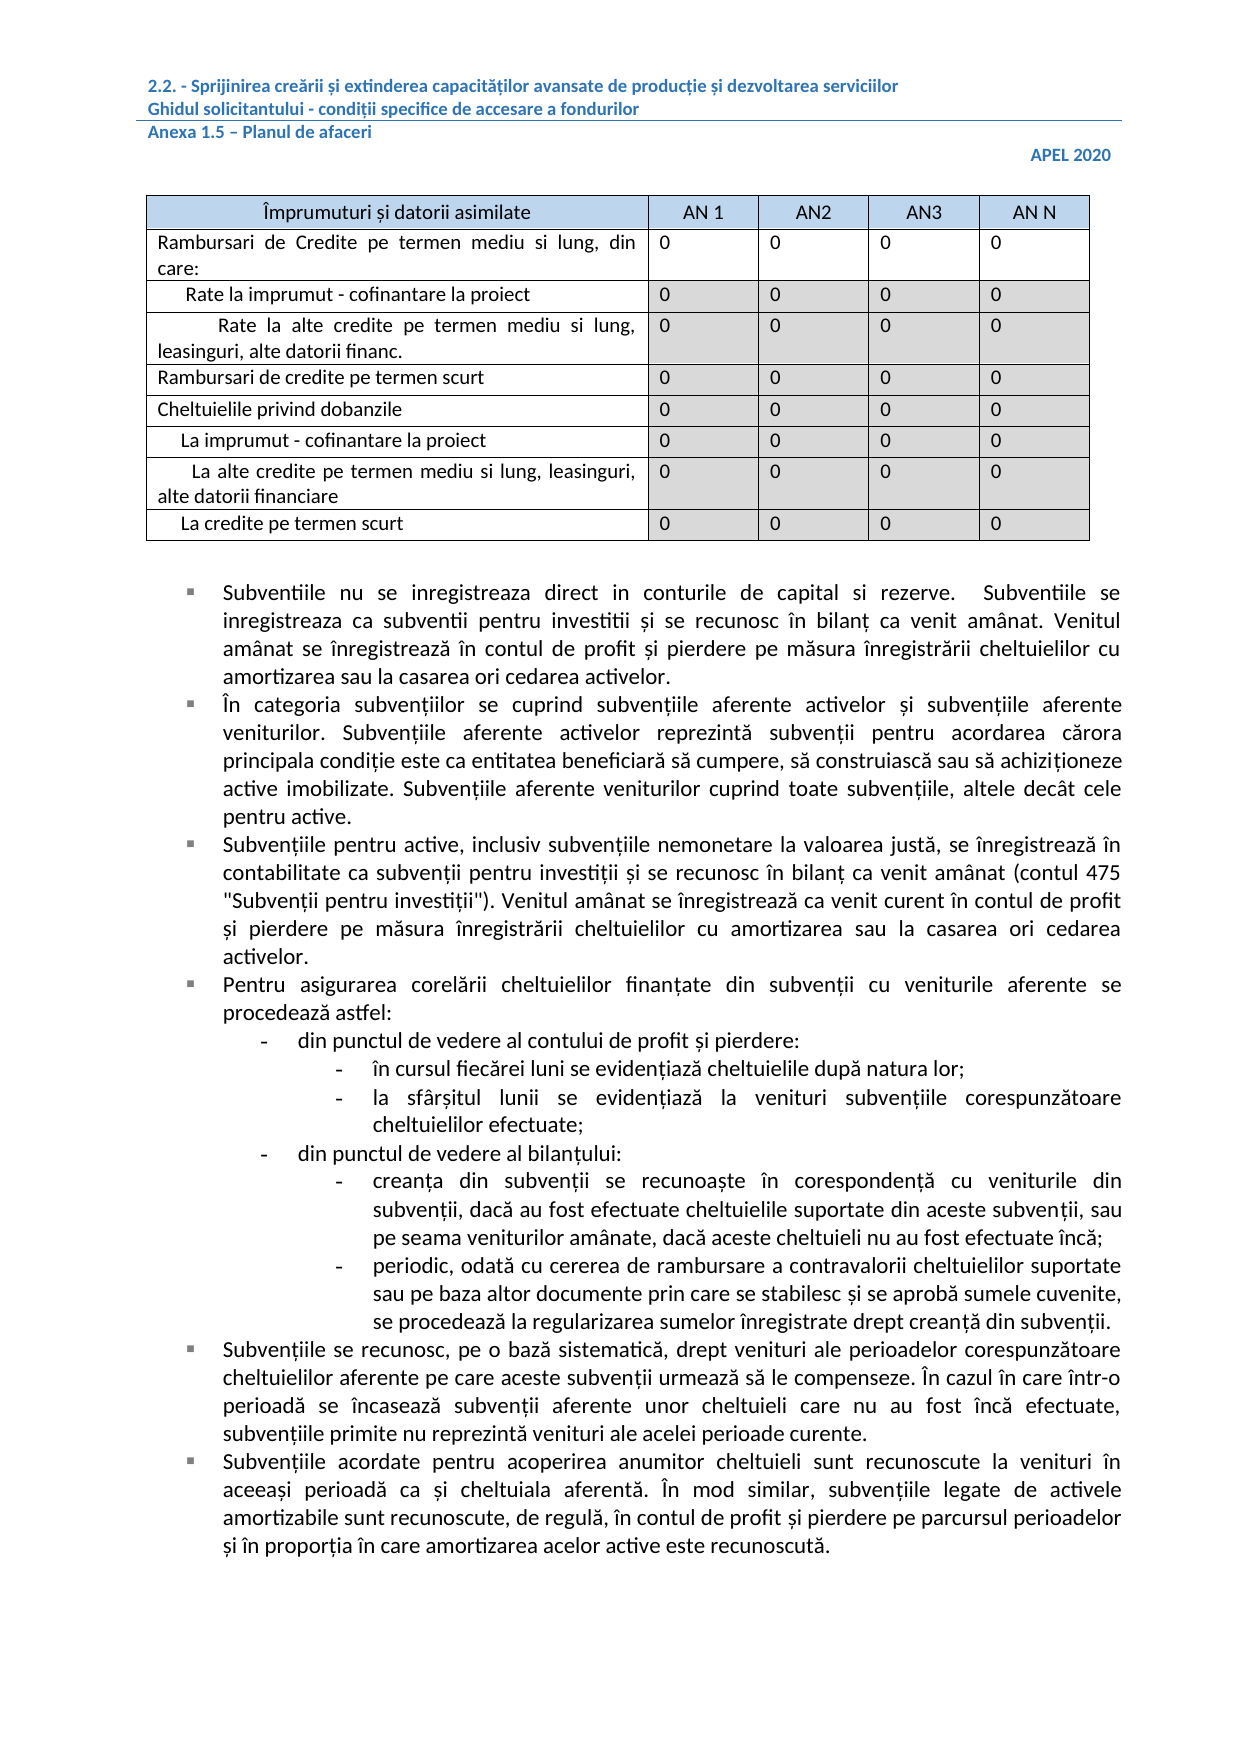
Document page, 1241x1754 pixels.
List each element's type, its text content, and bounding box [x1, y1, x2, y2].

table_cell Rambursari de Credite pe termen mediu si lung, din care: [147, 230, 648, 280]
table_cell 0 [759, 230, 868, 280]
table_cell Rate la alte credite pe termen mediu si lung, leasinguri, alte datorii financ. [147, 313, 648, 363]
table_cell 0 [649, 458, 758, 509]
table_cell La alte credite pe termen mediu si lung, leasinguri, alte datorii financiare [147, 458, 648, 509]
table_cell 0 [649, 230, 758, 280]
list creanţa din subvenţii se recunoaşte în corespondenţă cu veniturile din subvenţii, dacă au fost efectuate cheltuielile suportate din aceste subvenţii, sau pe seama veniturilor amânate, dacă aceste cheltuieli nu au fost efectuate încă; [335, 1167, 1122, 1251]
list la sfârşitul lunii se evidenţiază la venituri subvenţiile corespunzătoare cheltuielilor efectuate; [335, 1083, 1122, 1139]
list periodic, odată cu cererea de rambursare a contravalorii cheltuielilor suportate sau pe baza altor documente prin care se stabilesc şi se aprobă sumele cuvenite, se procedează la regularizarea sumelor înregistrate drept creanţă din subvenţii. [335, 1251, 1122, 1335]
table_header AN 1 [649, 196, 758, 228]
table_cell 0 [869, 510, 979, 540]
list Subventiile nu se inregistreaza direct in conturile de capital si rezerve. Subventiile se inregistreaza ca subventii pentru investitii și se recunosc în bilanț ca venit amânat. Venitul amânat se înregistrează în contul de profit și pierdere pe măsura înregistrării cheltuielilor cu amortizarea sau la casarea ori cedarea activelor. [185, 578, 1122, 690]
table_cell Rate la imprumut - cofinantare la proiect [147, 281, 648, 312]
table_cell 0 [759, 365, 868, 395]
table_cell 0 [759, 458, 868, 509]
table_cell 0 [649, 313, 758, 363]
table_cell 0 [980, 510, 1089, 540]
table_cell 0 [980, 396, 1089, 426]
table_cell Rambursari de credite pe termen scurt [147, 365, 648, 395]
table_cell 0 [759, 510, 868, 540]
list în cursul fiecărei luni se evidenţiază cheltuielile după natura lor; [335, 1054, 1122, 1083]
table_cell 0 [649, 281, 758, 312]
table_header AN N [980, 196, 1089, 228]
table_cell 0 [869, 396, 979, 426]
table_cell 0 [980, 427, 1089, 457]
table_header Împrumuturi şi datorii asimilate [147, 196, 648, 228]
table_header AN3 [869, 196, 979, 228]
table_cell 0 [649, 427, 758, 457]
table_cell 0 [759, 281, 868, 312]
table_cell 0 [980, 281, 1089, 312]
table_cell 0 [759, 396, 868, 426]
table_cell 0 [759, 427, 868, 457]
table_cell Cheltuielile privind dobanzile [147, 396, 648, 426]
table_cell La imprumut - cofinantare la proiect [147, 427, 648, 457]
table_cell 0 [980, 313, 1089, 363]
list din punctul de vedere al bilanţului: [260, 1139, 1122, 1167]
table_cell 0 [869, 313, 979, 363]
list Pentru asigurarea corelării cheltuielilor finanţate din subvenţii cu veniturile aferente se procedează astfel: [185, 971, 1122, 1027]
list Subvenţiile pentru active, inclusiv subvenţiile nemonetare la valoarea justă, se înregistrează în contabilitate ca subvenţii pentru investiţii şi se recunosc în bilanţ ca venit amânat (contul 475 "Subvenţii pentru investiţii"). Venitul amânat se înregistrează ca venit curent în contul de profit şi pierdere pe măsura înregistrării cheltuielilor cu amortizarea sau la casarea ori cedarea activelor. [185, 830, 1122, 971]
table_cell 0 [869, 458, 979, 509]
table_cell 0 [869, 230, 979, 280]
table_cell 0 [869, 281, 979, 312]
table_cell 0 [649, 365, 758, 395]
table_cell 0 [980, 365, 1089, 395]
list din punctul de vedere al contului de profit şi pierdere: [260, 1027, 1122, 1054]
table_cell 0 [649, 510, 758, 540]
list Subvenţiile se recunosc, pe o bază sistematică, drept venituri ale perioadelor corespunzătoare cheltuielilor aferente pe care aceste subvenţii urmează să le compenseze. În cazul în care într-o perioadă se încasează subvenţii aferente unor cheltuieli care nu au fost încă efectuate, subvenţiile primite nu reprezintă venituri ale acelei perioade curente. [185, 1335, 1122, 1447]
table_cell 0 [980, 230, 1089, 280]
list În categoria subvenţiilor se cuprind subvenţiile aferente activelor şi subvenţiile aferente veniturilor. Subvenţiile aferente activelor reprezintă subvenţii pentru acordarea cărora principala condiţie este ca entitatea beneficiară să cumpere, să construiască sau să achiziţioneze active imobilizate. Subvenţiile aferente veniturilor cuprind toate subvenţiile, altele decât cele pentru active. [185, 690, 1122, 830]
list Subvenţiile acordate pentru acoperirea anumitor cheltuieli sunt recunoscute la venituri în aceeaşi perioadă ca şi cheltuiala aferentă. În mod similar, subvenţiile legate de activele amortizabile sunt recunoscute, de regulă, în contul de profit şi pierdere pe parcursul perioadelor şi în proporţia în care amortizarea acelor active este recunoscută. [185, 1447, 1122, 1559]
table_cell 0 [649, 396, 758, 426]
table_cell 0 [869, 427, 979, 457]
table_header AN2 [759, 196, 868, 228]
table_cell La credite pe termen scurt [147, 510, 648, 540]
table_cell 0 [759, 313, 868, 363]
table_cell 0 [869, 365, 979, 395]
table_cell 0 [980, 458, 1089, 509]
